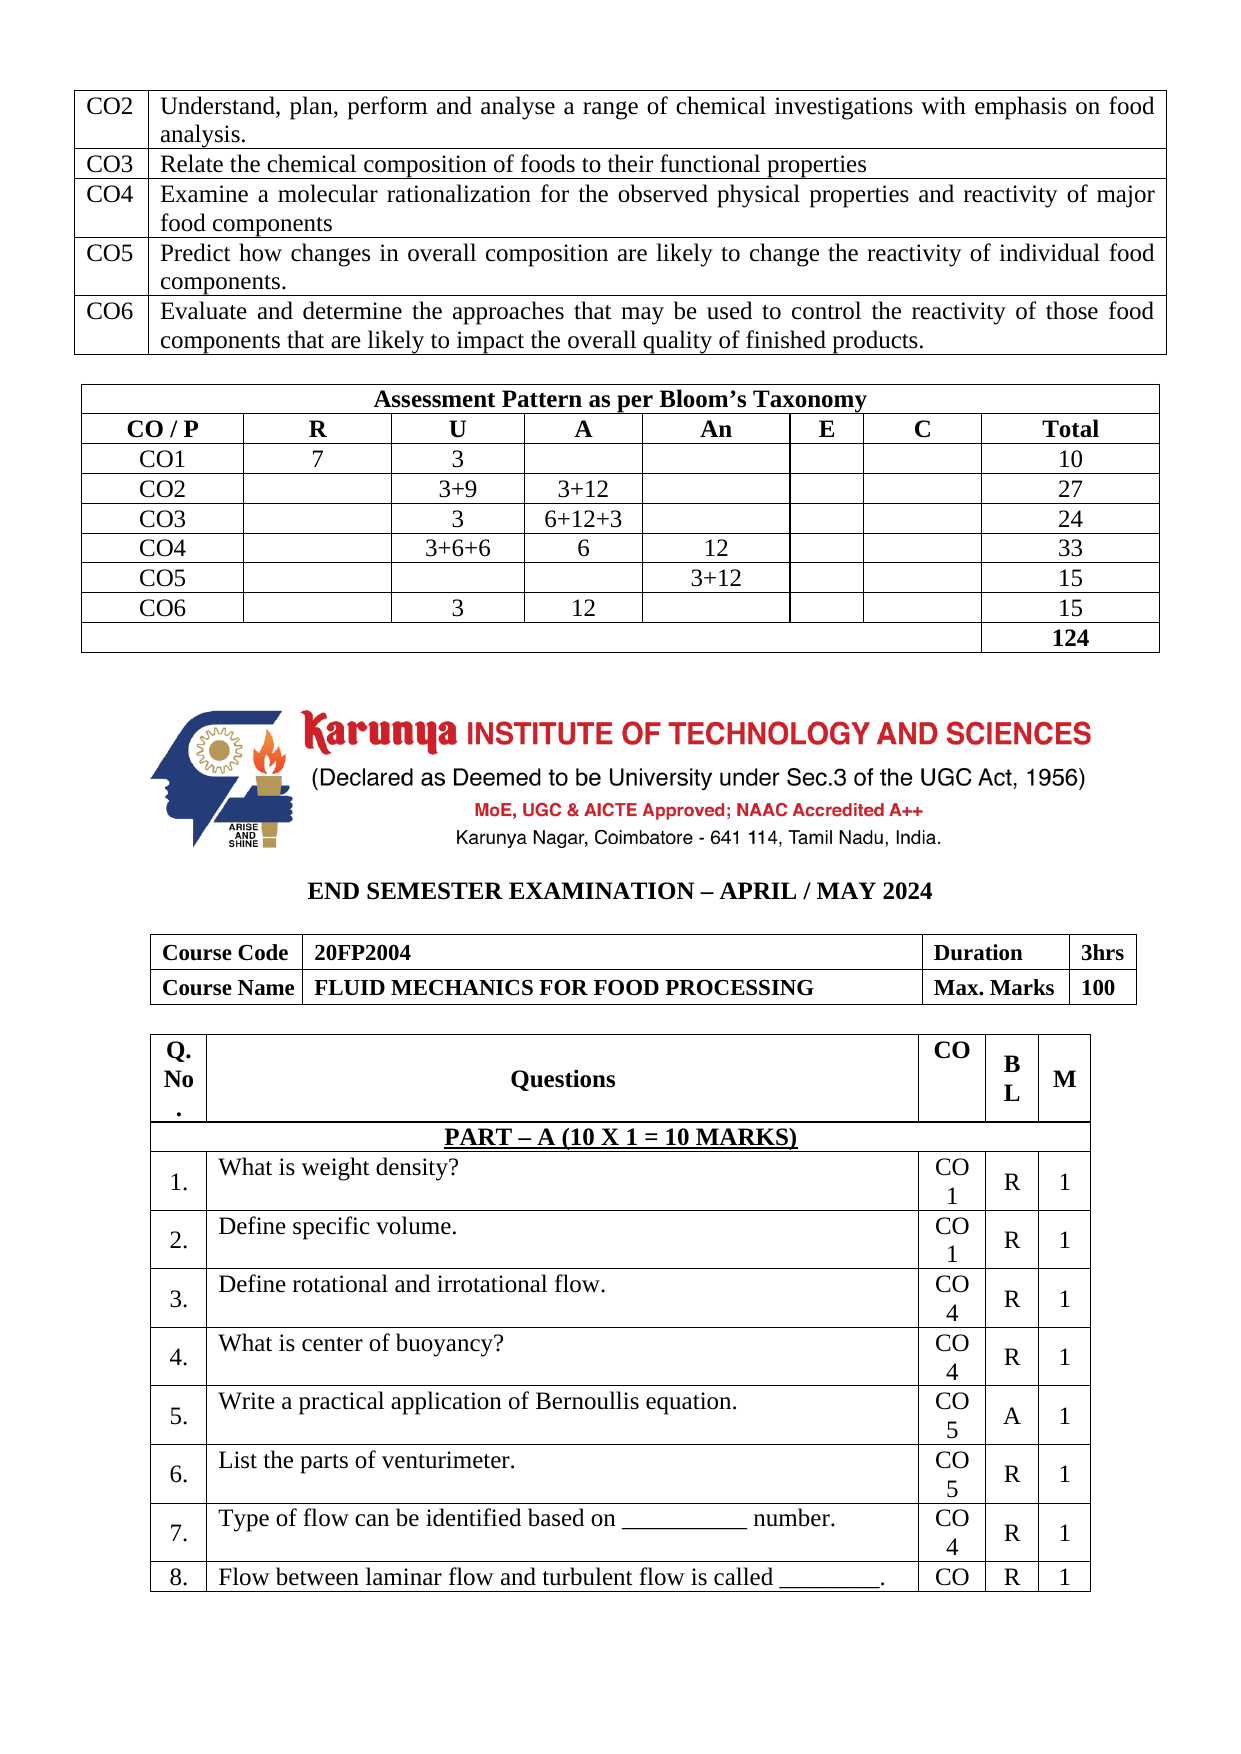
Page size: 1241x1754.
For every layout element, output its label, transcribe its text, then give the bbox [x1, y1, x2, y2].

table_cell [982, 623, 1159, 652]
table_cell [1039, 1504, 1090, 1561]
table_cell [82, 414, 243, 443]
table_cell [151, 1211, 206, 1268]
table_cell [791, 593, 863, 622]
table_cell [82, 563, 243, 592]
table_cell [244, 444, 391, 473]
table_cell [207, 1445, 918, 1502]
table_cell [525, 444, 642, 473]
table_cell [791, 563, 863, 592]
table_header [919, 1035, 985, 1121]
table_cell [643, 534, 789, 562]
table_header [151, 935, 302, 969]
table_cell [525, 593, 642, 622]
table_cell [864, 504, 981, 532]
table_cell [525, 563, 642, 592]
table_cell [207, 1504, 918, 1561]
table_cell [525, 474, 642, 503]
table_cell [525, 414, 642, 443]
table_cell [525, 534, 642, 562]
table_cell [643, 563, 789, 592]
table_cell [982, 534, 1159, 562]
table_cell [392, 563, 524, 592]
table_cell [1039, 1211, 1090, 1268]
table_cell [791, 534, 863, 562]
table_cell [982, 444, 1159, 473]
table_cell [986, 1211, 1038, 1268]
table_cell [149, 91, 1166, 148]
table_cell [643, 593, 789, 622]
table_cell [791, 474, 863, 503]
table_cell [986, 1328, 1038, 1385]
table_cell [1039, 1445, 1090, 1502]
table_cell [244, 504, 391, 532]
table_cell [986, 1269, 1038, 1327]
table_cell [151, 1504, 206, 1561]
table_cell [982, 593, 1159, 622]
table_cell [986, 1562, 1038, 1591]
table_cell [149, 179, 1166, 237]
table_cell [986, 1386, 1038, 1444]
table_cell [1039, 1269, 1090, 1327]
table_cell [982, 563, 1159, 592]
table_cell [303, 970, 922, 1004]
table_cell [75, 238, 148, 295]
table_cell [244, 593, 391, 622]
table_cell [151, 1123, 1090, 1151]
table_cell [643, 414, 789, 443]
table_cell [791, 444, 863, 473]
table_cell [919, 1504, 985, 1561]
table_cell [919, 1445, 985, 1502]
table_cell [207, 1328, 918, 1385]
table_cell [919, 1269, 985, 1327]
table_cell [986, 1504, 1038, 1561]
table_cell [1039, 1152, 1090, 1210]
picture [150, 710, 1091, 848]
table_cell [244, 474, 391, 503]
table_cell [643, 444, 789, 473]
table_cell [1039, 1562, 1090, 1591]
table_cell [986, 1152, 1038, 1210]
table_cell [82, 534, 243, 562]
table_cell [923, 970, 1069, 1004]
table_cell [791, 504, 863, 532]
text END SEMESTER EXAMINATION – APRIL / MAY 2024 [150, 876, 1090, 905]
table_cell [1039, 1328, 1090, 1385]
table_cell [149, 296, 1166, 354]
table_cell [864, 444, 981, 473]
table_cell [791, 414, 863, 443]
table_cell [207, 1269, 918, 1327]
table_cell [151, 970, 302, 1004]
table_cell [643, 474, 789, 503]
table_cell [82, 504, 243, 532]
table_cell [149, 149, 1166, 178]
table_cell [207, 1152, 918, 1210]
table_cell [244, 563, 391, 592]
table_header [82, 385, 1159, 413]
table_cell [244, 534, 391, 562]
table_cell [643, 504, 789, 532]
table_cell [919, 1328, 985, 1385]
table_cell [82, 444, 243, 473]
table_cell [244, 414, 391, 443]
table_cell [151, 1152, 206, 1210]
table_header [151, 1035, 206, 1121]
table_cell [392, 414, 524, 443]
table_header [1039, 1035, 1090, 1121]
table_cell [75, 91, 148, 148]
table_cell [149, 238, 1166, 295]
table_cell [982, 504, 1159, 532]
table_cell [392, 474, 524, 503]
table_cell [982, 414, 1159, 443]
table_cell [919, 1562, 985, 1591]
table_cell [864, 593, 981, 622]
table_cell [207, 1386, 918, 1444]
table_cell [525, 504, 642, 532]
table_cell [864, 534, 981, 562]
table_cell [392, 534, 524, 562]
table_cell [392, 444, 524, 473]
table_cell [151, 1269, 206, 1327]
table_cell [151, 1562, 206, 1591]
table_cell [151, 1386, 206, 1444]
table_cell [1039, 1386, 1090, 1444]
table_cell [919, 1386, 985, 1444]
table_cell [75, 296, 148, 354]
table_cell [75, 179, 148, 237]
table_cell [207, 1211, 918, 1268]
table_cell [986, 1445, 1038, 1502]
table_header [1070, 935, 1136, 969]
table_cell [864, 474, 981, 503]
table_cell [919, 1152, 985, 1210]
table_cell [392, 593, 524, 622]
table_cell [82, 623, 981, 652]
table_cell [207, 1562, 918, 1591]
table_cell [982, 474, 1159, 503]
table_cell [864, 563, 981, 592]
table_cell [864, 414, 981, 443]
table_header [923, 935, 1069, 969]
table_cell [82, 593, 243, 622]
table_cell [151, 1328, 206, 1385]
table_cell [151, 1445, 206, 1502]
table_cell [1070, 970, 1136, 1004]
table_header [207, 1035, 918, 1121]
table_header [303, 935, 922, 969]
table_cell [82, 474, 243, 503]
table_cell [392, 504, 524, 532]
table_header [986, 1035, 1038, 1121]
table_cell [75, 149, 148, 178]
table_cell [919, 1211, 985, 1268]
